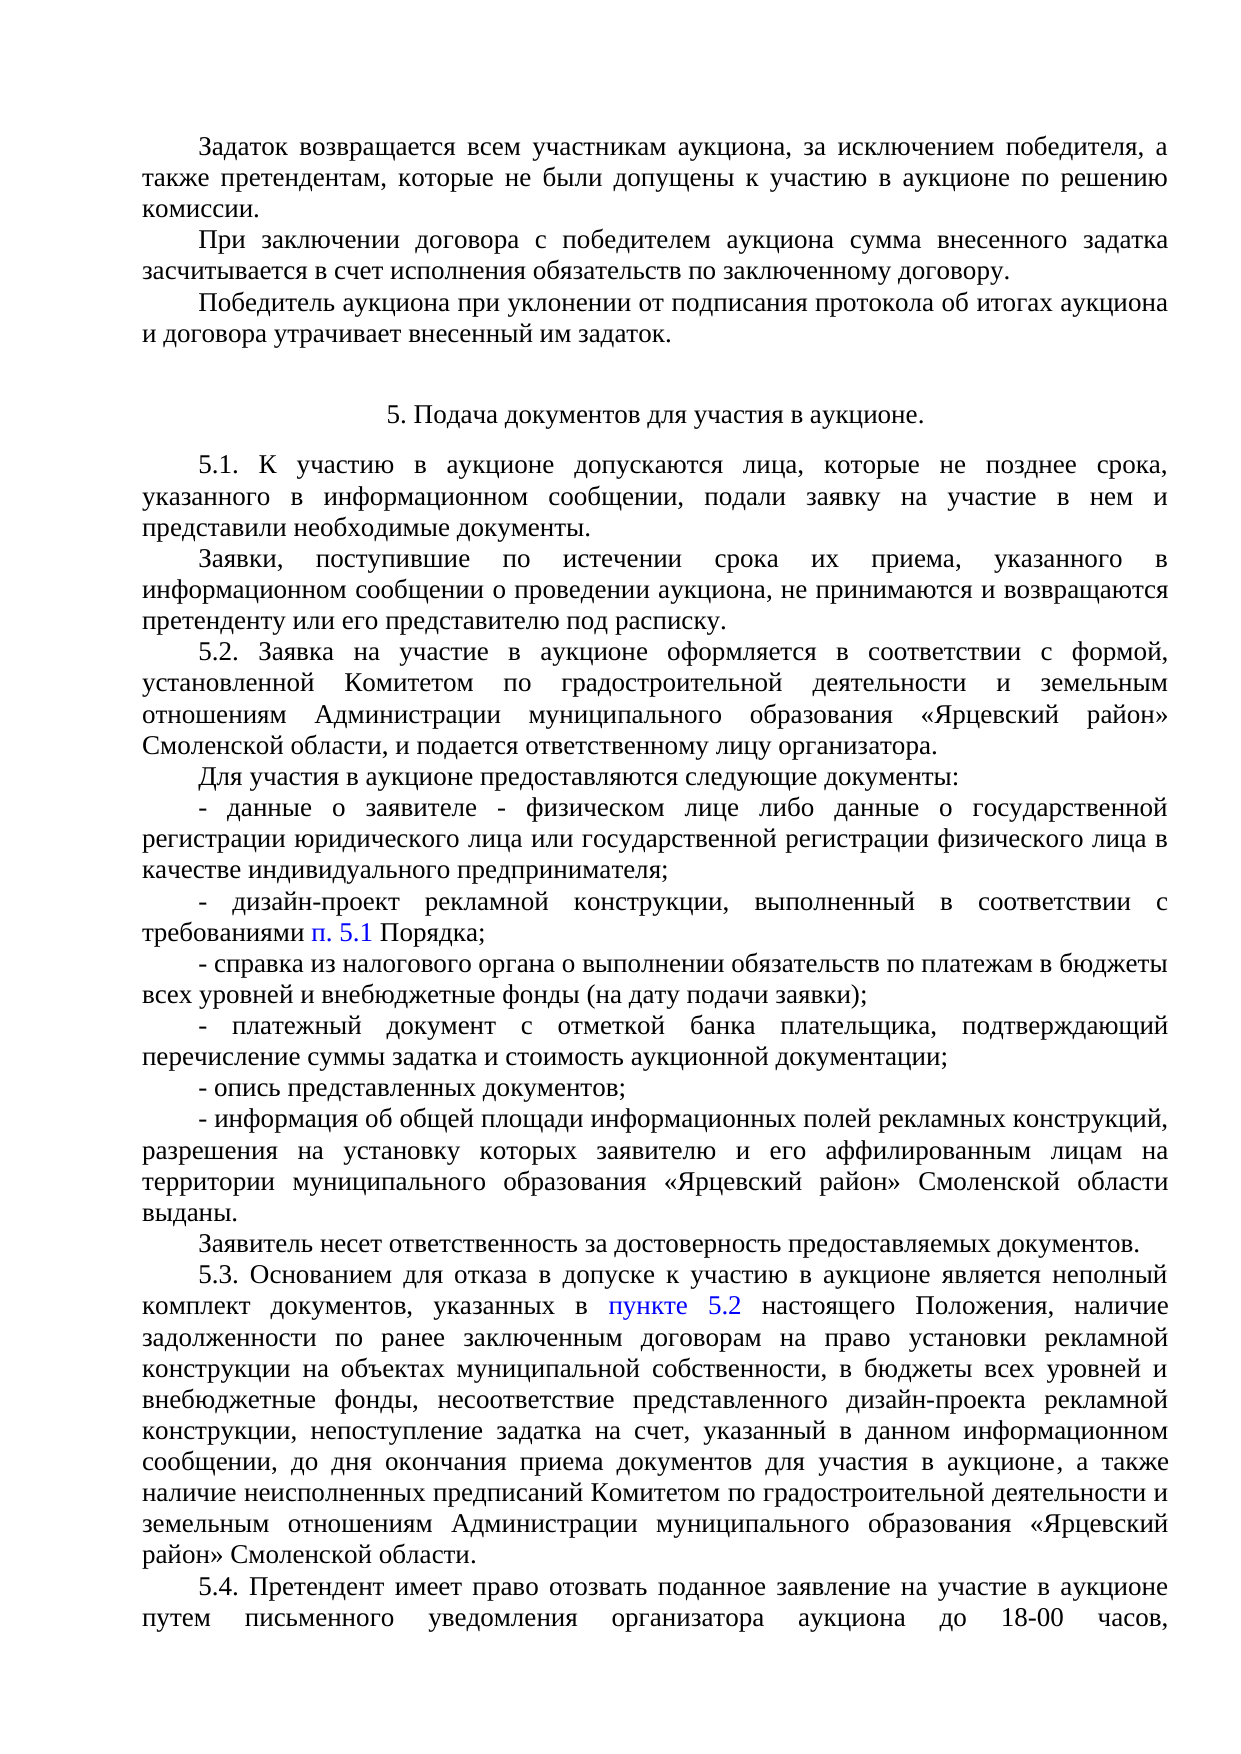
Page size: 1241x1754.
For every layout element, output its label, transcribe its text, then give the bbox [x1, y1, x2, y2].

text - данные о заявителе - физическом лице либо данные о государственной регистрации юридического лица или государственной регистрации физического лица в качестве индивидуального предпринимателя; [142, 791, 1169, 884]
text 5. Подача документов для участия в аукционе. [142, 398, 1169, 429]
text Задаток возвращается всем участникам аукциона, за исключением победителя, а также претендентам, которые не были допущены к участию в аукционе по решению комиссии. [142, 130, 1169, 223]
text 5.3. Основанием для отказа в допуске к участию в аукционе является неполный комплект документов, указанных в пункте 5.2 настоящего Положения, наличие задолженности по ранее заключенным договорам на право установки рекламной конструкции на объектах муниципальной собственности, в бюджеты всех уровней и внебюджетные фонды, несоответствие представленного дизайн-проекта рекламной конструкции, непоступление задатка на счет, указанный в данном информационном сообщении, до дня окончания приема документов для участия в аукционе, а также наличие неисполненных предписаний Комитетом по градостроительной деятельности и земельным отношениям Администрации муниципального образования «Ярцевский район» Смоленской области. [142, 1258, 1169, 1570]
text 5.2. Заявка на участие в аукционе оформляется в соответствии с формой, установленной Комитетом по градостроительной деятельности и земельным отношениям Администрации муниципального образования «Ярцевский район» Смоленской области, и подается ответственному лицу организатора. [142, 635, 1169, 760]
text 5.1. К участию в аукционе допускаются лица, которые не позднее срока, указанного в информационном сообщении, подали заявку на участие в нем и представили необходимые документы. [142, 448, 1169, 542]
text Победитель аукциона при уклонении от подписания протокола об итогах аукциона и договора утрачивает внесенный им задаток. [142, 286, 1169, 348]
text Заявки, поступившие по истечении срока их приема, указанного в информационном сообщении о проведении аукциона, не принимаются и возвращаются претенденту или его представителю под расписку. [142, 542, 1169, 635]
text Заявитель несет ответственность за достоверность предоставляемых документов. [142, 1227, 1169, 1258]
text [142, 1570, 1169, 1632]
text - платежный документ с отметкой банка плательщика, подтверждающий перечисление суммы задатка и стоимость аукционной документации; [142, 1009, 1169, 1071]
text - справка из налогового органа о выполнении обязательств по платежам в бюджеты всех уровней и внебюджетные фонды (на дату подачи заявки); [142, 947, 1169, 1009]
text При заключении договора с победителем аукциона сумма внесенного задатка засчитывается в счет исполнения обязательств по заключенному договору. [142, 223, 1169, 286]
text - дизайн-проект рекламной конструкции, выполненный в соответствии с требованиями п. 5.1 Порядка; [142, 884, 1169, 947]
text - информация об общей площади информационных полей рекламных конструкций, разрешения на установку которых заявителю и его аффилированным лицам на территории муниципального образования «Ярцевский район» Смоленской области выданы. [142, 1103, 1169, 1227]
text - опись представленных документов; [142, 1071, 1169, 1103]
text Для участия в аукционе предоставляются следующие документы: [142, 760, 1169, 791]
